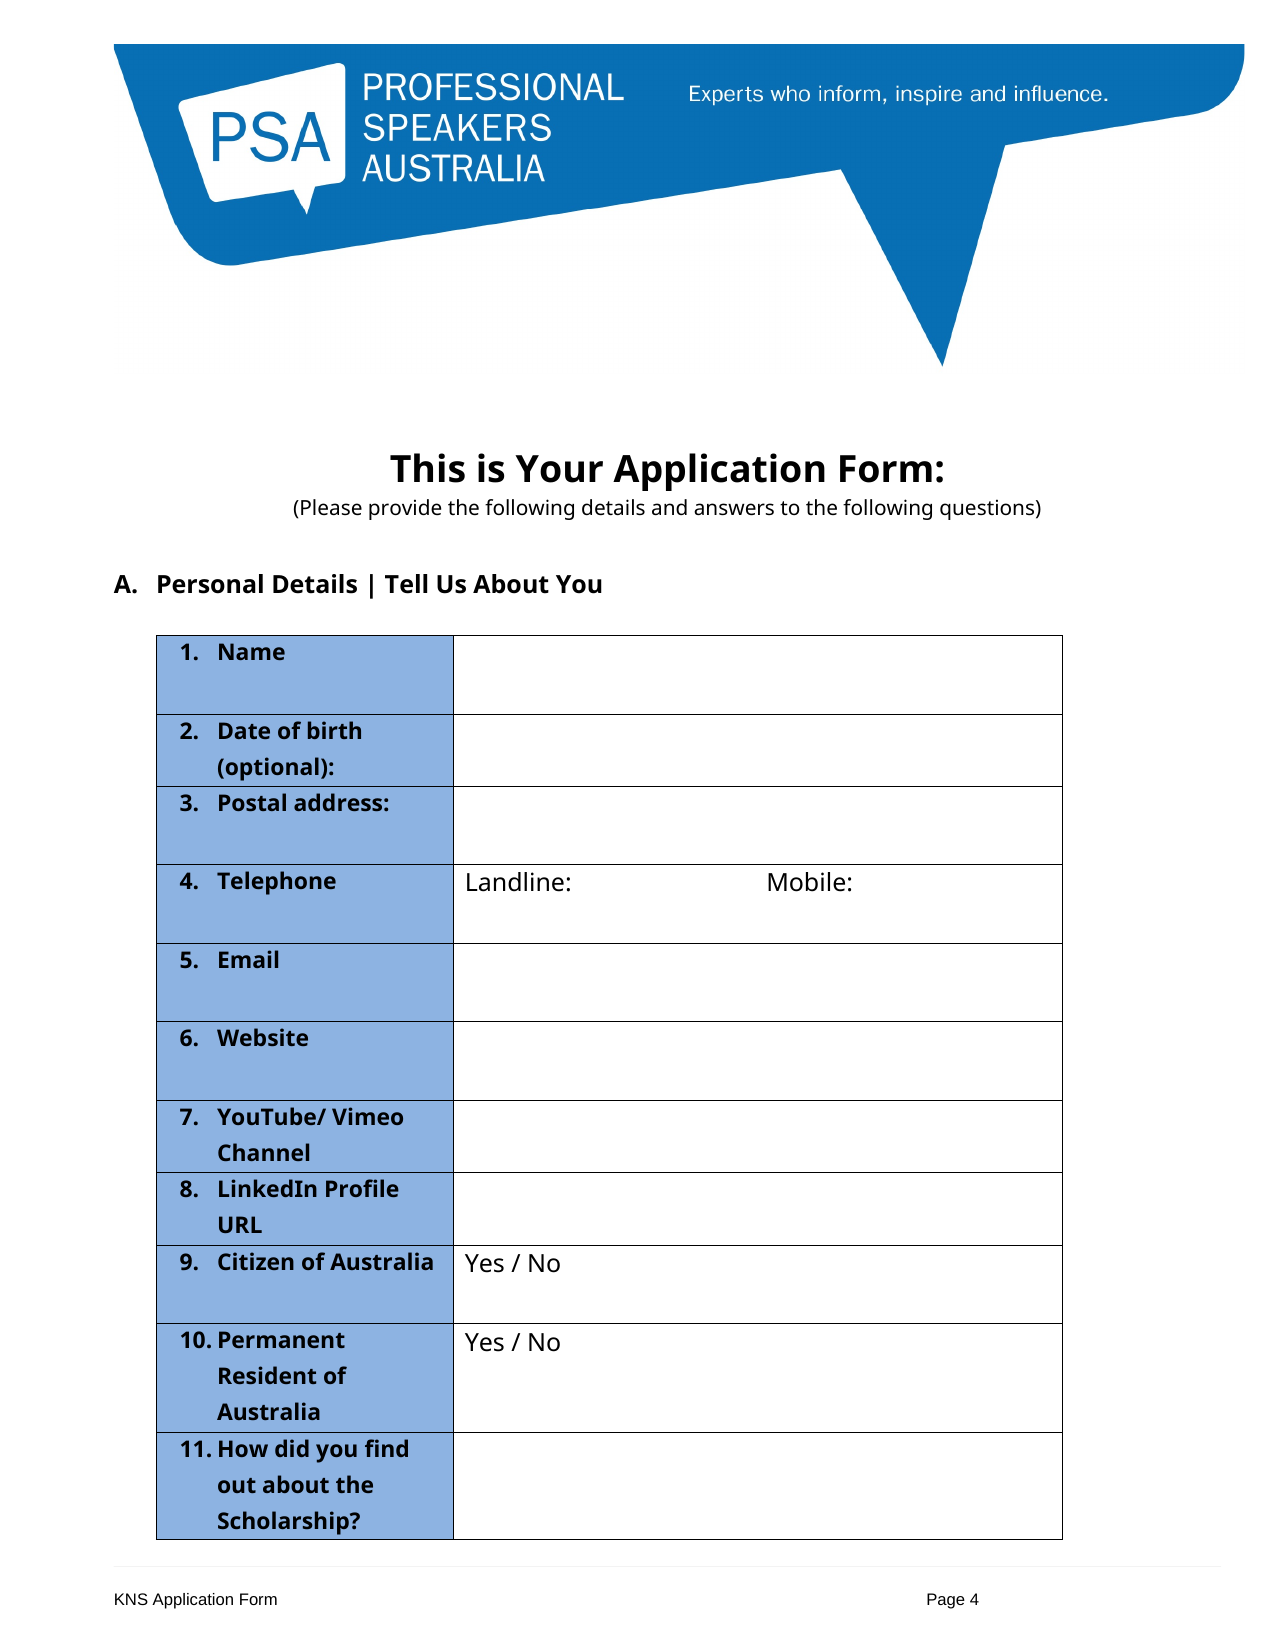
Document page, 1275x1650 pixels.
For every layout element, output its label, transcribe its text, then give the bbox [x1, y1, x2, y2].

table_cell [454, 787, 1062, 864]
table_cell [454, 715, 1062, 786]
table_cell Website [157, 1022, 453, 1100]
table_cell YouTube/ Vimeo Channel [157, 1101, 453, 1172]
table_cell [454, 1022, 1062, 1100]
table_cell Yes / No [454, 1324, 1062, 1432]
table_cell Email [157, 944, 453, 1021]
list Personal Details | Tell Us About You [114, 567, 1221, 601]
text (Please provide the following details and answers to the following questions) [114, 493, 1221, 522]
table_header Name [157, 636, 453, 714]
table_cell Postal address: [157, 787, 453, 864]
table_cell Yes / No [454, 1246, 1062, 1323]
table_cell [454, 944, 1062, 1021]
table_cell [454, 1433, 1062, 1539]
table_cell [454, 1101, 1062, 1172]
subtitle This is Your Application Form: [114, 442, 1221, 493]
table_cell Permanent Resident of Australia [157, 1324, 453, 1432]
table_cell Landline: Mobile: [454, 865, 1062, 943]
table_cell LinkedIn Profile URL [157, 1173, 453, 1245]
table_cell Date of birth (optional): [157, 715, 453, 786]
table_cell Citizen of Australia [157, 1246, 453, 1323]
table_header [454, 636, 1062, 714]
table_cell Telephone [157, 865, 453, 943]
picture [113, 44, 1245, 374]
table_cell How did you find out about the Scholarship? [157, 1433, 453, 1539]
table_cell [454, 1173, 1062, 1245]
